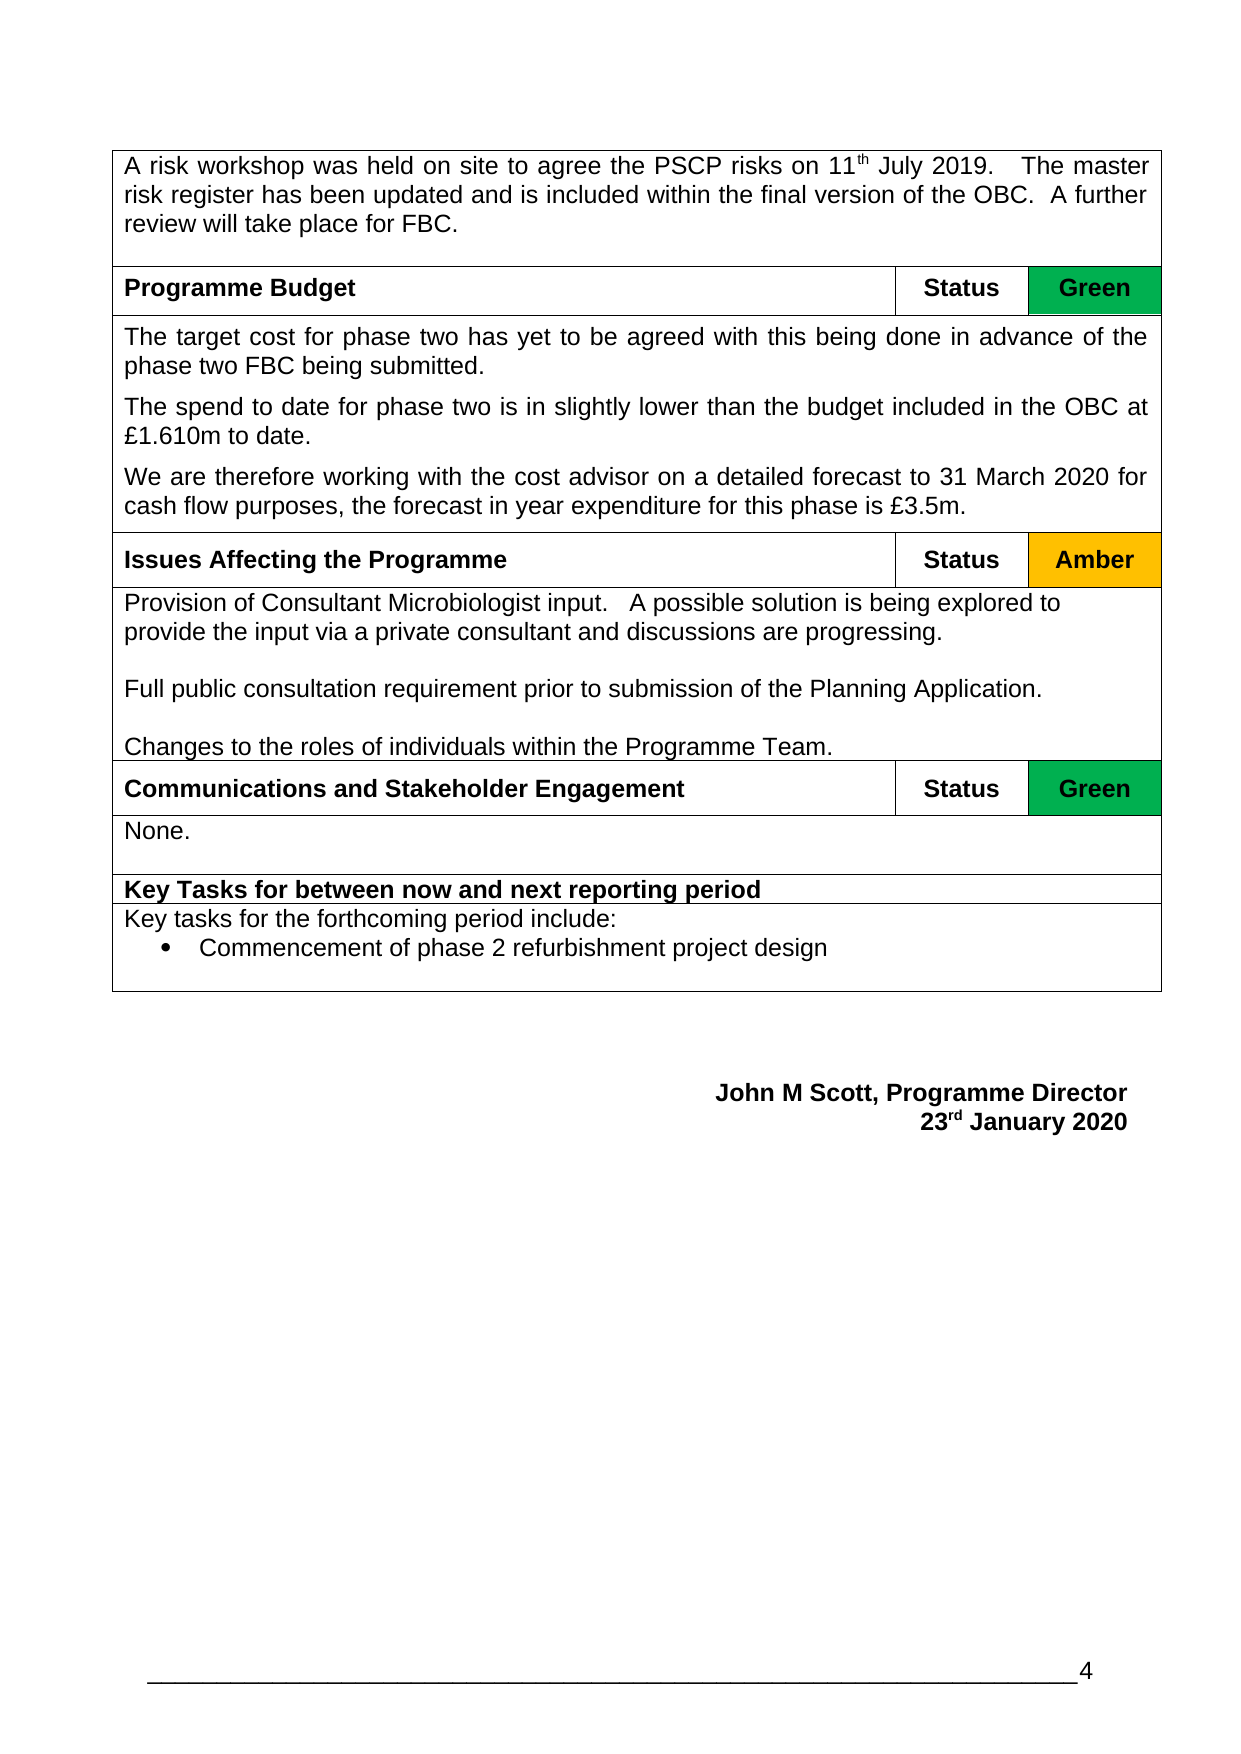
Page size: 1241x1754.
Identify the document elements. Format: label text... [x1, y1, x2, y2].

table_cell Key Tasks for between now and next reporting period [113, 875, 1161, 903]
table_cell None. [113, 816, 1161, 873]
table_cell Green [1029, 761, 1161, 815]
table_cell The target cost for phase two has yet to be agreed with this being done in advance of the phase two FBC being submitted. The spend to date for phase two is in slightly lower than the budget included in the OBC at £1.610m to date. We are therefore working with the cost advisor on a detailed forecast to 31 March 2020 for cash flow purposes, the forecast in year expenditure for this phase is £3.5m. [113, 316, 1161, 532]
table_cell Green [1029, 267, 1161, 314]
table_cell Issues Affecting the Programme [113, 533, 895, 587]
table_cell Amber [1029, 533, 1161, 587]
table_cell Programme Budget [113, 267, 895, 314]
table_cell Provision of Consultant Microbiologist input. A possible solution is being explored to provide the input via a private consultant and discussions are progressing. Full public consultation requirement prior to submission of the Planning Application. Changes to the roles of individuals within the Programme Team. [113, 588, 1161, 760]
table_cell Status [896, 761, 1028, 815]
table_cell Status [896, 533, 1028, 587]
table_cell Status [896, 267, 1028, 314]
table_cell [113, 151, 1161, 266]
table_cell Communications and Stakeholder Engagement [113, 761, 895, 815]
text 23rd January 2020 [112, 1107, 1128, 1136]
table_cell Key tasks for the forthcoming period include: Commencement of phase 2 refurbishment project design [113, 904, 1161, 991]
text John M Scott, Programme Director [712, 1078, 1128, 1107]
